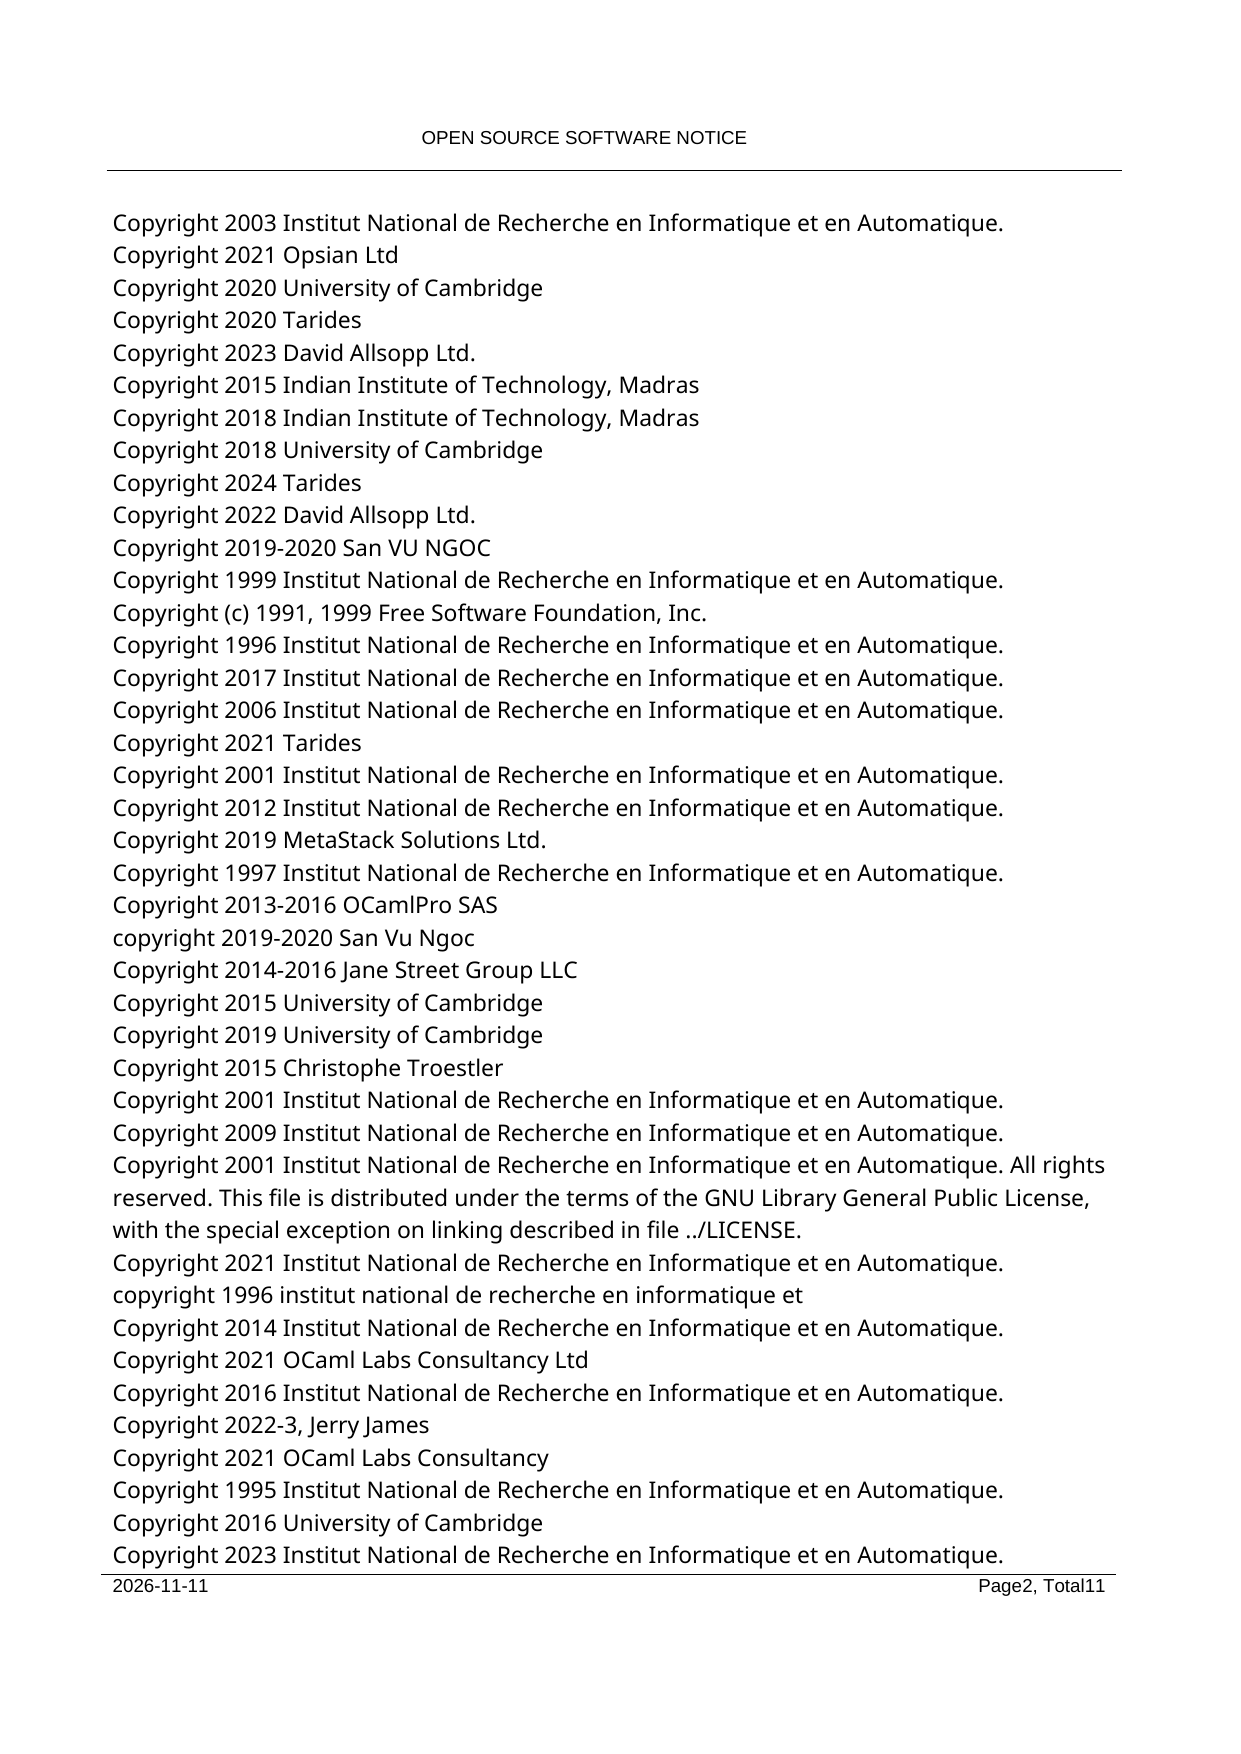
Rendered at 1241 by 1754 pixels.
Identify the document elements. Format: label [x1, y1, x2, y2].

text [112, 206, 1128, 1571]
